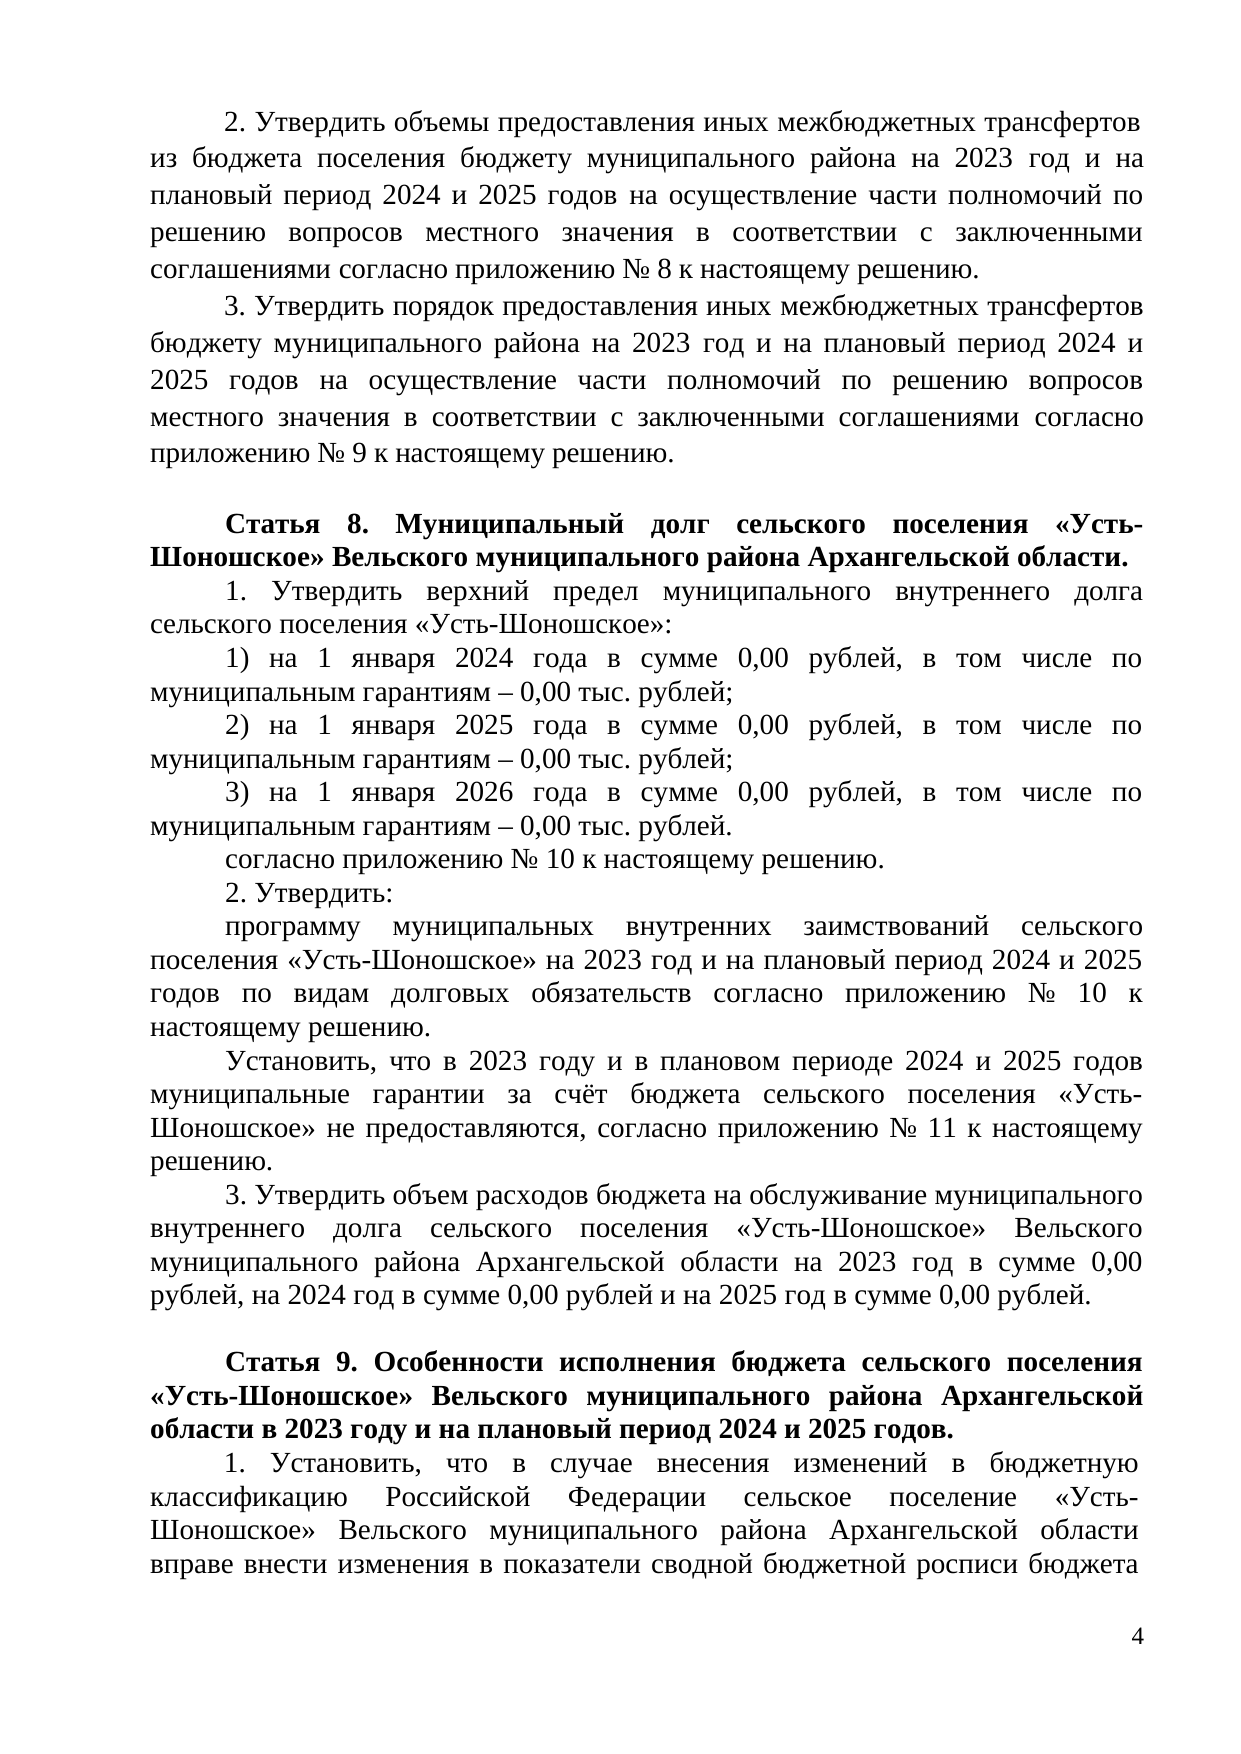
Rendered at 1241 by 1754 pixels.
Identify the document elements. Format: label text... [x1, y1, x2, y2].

text согласно приложению № 10 к настоящему решению. [150, 841, 1144, 875]
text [150, 1445, 1139, 1579]
text программу муниципальных внутренних заимствований сельского поселения «Усть-Шоношское» на 2023 год и на плановый период 2024 и 2025 годов по видам долговых обязательств согласно приложению № 10 к настоящему решению. [150, 908, 1144, 1043]
text Установить, что в 2023 году и в плановом периоде 2024 и 2025 годов муниципальные гарантии за счёт бюджета сельского поселения «Усть-Шоношское» не предоставляются, согласно приложению № 11 к настоящему решению. [150, 1043, 1144, 1177]
text 1) на 1 января 2024 года в сумме 0,00 рублей, в том числе по муниципальным гарантиям – 0,00 тыс. рублей; [150, 640, 1144, 707]
text 2. Утвердить объемы предоставления иных межбюджетных трансфертов из бюджета поселения бюджету муниципального района на 2023 год и на плановый период 2024 и 2025 годов на осуществление части полномочий по решению вопросов местного значения в соответствии с заключенными соглашениями согласно приложению № 8 к настоящему решению. [150, 104, 1144, 285]
text Статья 8. Муниципальный долг сельского поселения «Усть-Шоношское» Вельского муниципального района Архангельской области. [150, 506, 1144, 573]
text 3. Утвердить порядок предоставления иных межбюджетных трансфертов бюджету муниципального района на 2023 год и на плановый период 2024 и 2025 годов на осуществление части полномочий по решению вопросов местного значения в соответствии с заключенными соглашениями согласно приложению № 9 к настоящему решению. [150, 288, 1144, 469]
text 1. Утвердить верхний предел муниципального внутреннего долга сельского поселения «Усть-Шоношское»: [150, 573, 1144, 640]
text 2) на 1 января 2025 года в сумме 0,00 рублей, в том числе по муниципальным гарантиям – 0,00 тыс. рублей; [150, 707, 1144, 774]
text 2. Утвердить: [150, 875, 1144, 908]
text 3. Утвердить объем расходов бюджета на обслуживание муниципального внутреннего долга сельского поселения «Усть-Шоношское» Вельского муниципального района Архангельской области на 2023 год в сумме 0,00 рублей, на 2024 год в сумме 0,00 рублей и на 2025 год в сумме 0,00 рублей. [150, 1177, 1144, 1311]
text 3) на 1 января 2026 года в сумме 0,00 рублей, в том числе по муниципальным гарантиям – 0,00 тыс. рублей. [150, 774, 1144, 841]
text Статья 9. Особенности исполнения бюджета сельского поселения «Усть-Шоношское» Вельского муниципального района Архангельской области в 2023 году и на плановый период 2024 и 2025 годов. [150, 1344, 1144, 1445]
